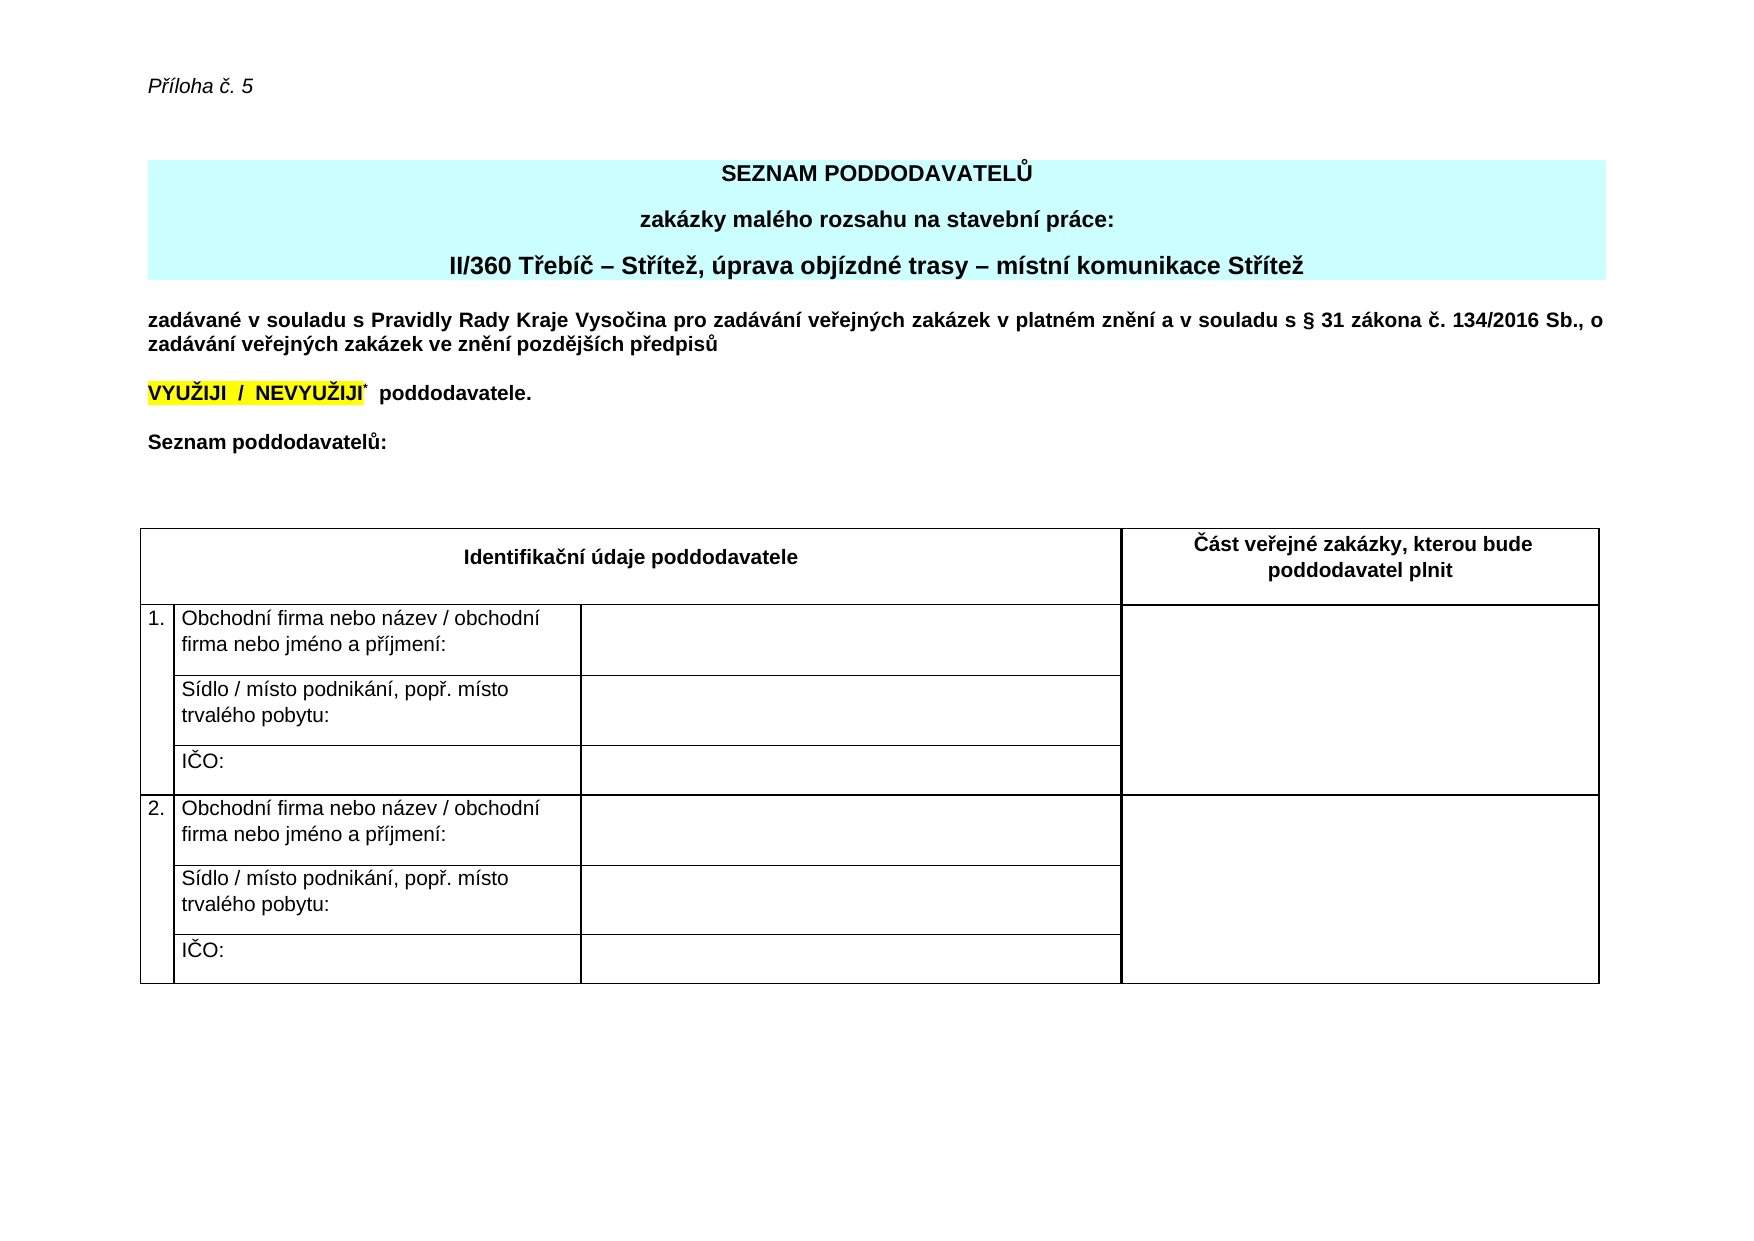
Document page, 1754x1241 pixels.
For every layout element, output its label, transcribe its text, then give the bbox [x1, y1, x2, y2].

text VYUŽIJI / NEVYUŽIJI* poddodavatele. [363, 381, 1606, 405]
table_cell [582, 676, 1120, 745]
table_cell 1. [141, 605, 173, 794]
table_cell [582, 746, 1120, 794]
text zadávané v souladu s Pravidly Rady Kraje Vysočina pro zadávání veřejných zakázek v platném znění a v souladu s § 31 zákona č. 134/2016 Sb., o zadávání veřejných zakázek ve znění pozdějších předpisů [148, 308, 1606, 356]
table_cell [582, 935, 1120, 983]
table_cell [1123, 796, 1598, 983]
text II/360 Třebíč – Střítež, úprava objízdné trasy – místní komunikace Střítež [148, 251, 1606, 280]
text SEZNAM PODDODAVATELŮ [148, 160, 1606, 186]
table_cell Obchodní firma nebo název / obchodní firma nebo jméno a příjmení: [175, 605, 580, 674]
text Seznam poddodavatelů: [148, 430, 1606, 454]
table_cell IČO: [175, 935, 580, 983]
table_cell [582, 796, 1120, 864]
table_cell [1123, 606, 1598, 794]
table_cell [582, 866, 1120, 934]
table_cell Obchodní firma nebo název / obchodní firma nebo jméno a příjmení: [175, 796, 580, 864]
table_cell [582, 605, 1120, 674]
table_cell 2. [141, 796, 173, 983]
table_cell IČO: [175, 746, 580, 794]
text zakázky malého rozsahu na stavební práce: [148, 206, 1606, 232]
table_cell Sídlo / místo podnikání, popř. místo trvalého pobytu: [175, 676, 580, 745]
table_header Identifikační údaje poddodavatele [141, 529, 1120, 604]
table_header Část veřejné zakázky, kterou bude poddodavatel plnit [1123, 529, 1598, 604]
table_cell Sídlo / místo podnikání, popř. místo trvalého pobytu: [175, 866, 580, 934]
